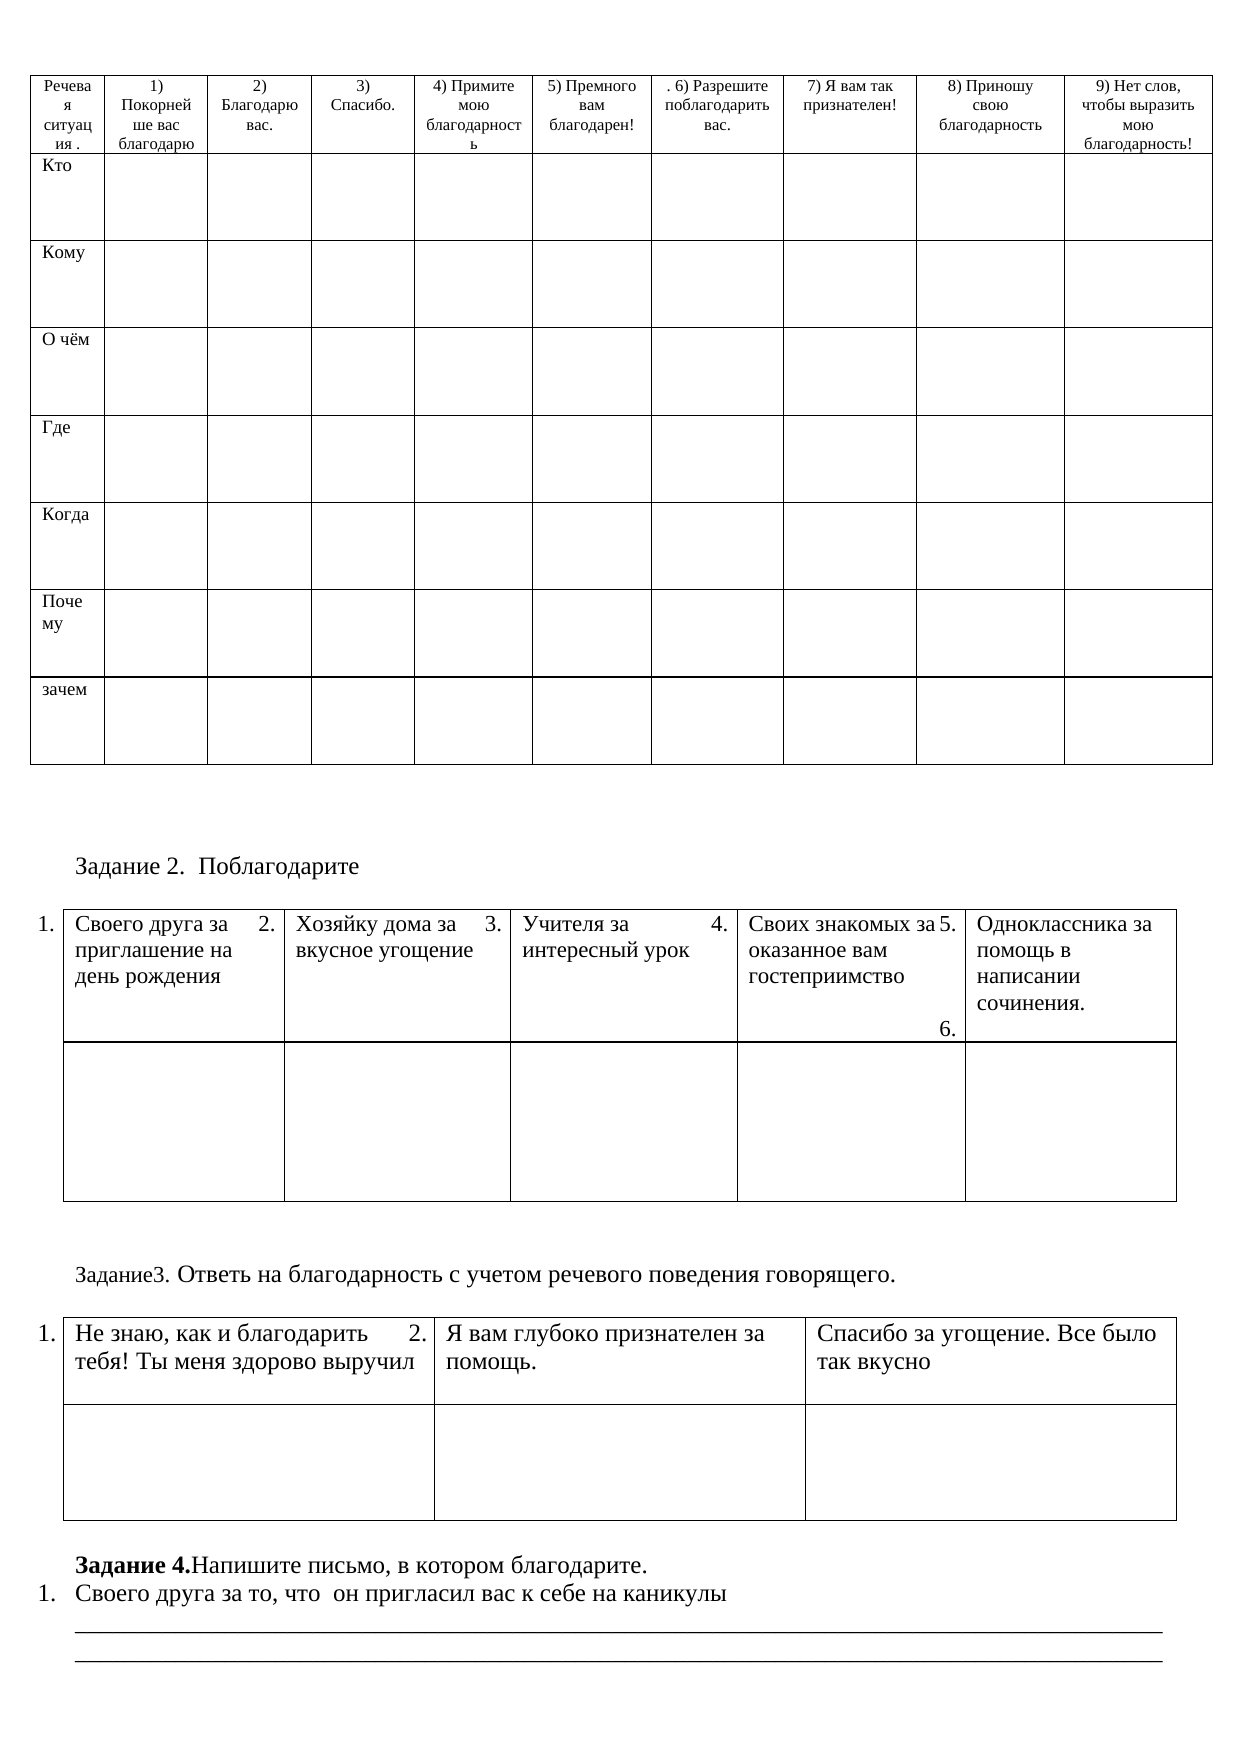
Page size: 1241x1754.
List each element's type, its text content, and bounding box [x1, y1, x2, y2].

table_cell [784, 241, 916, 327]
table_cell [652, 328, 783, 414]
table_header 4) Примите мою благодарность [415, 76, 532, 153]
table_header Своих знакомых за оказанное вам гостеприимство [738, 910, 965, 1041]
table_cell [784, 590, 916, 676]
table_cell [312, 241, 414, 327]
table_cell [312, 154, 414, 240]
table_header 7) Я вам так признателен! [784, 76, 916, 153]
table_cell [1065, 503, 1212, 589]
table_header 5) Премного вам благодарен! [533, 76, 651, 153]
table_cell [1065, 241, 1212, 327]
table_cell [533, 416, 651, 502]
table_cell [784, 416, 916, 502]
table_cell [312, 503, 414, 589]
table_header . 6) Разрешите поблагодарить вас. [652, 76, 783, 153]
table_cell [285, 1043, 510, 1201]
table_cell [966, 1043, 1176, 1201]
table_cell [208, 328, 311, 414]
table_cell [105, 328, 207, 414]
table_cell [208, 416, 311, 502]
table_cell [1065, 590, 1212, 676]
table_cell [917, 590, 1064, 676]
table_cell [415, 241, 532, 327]
table_header 8) Приношу свою благодарность [917, 76, 1064, 153]
table_cell Где [31, 416, 104, 502]
table_cell [917, 678, 1064, 764]
table_cell [784, 503, 916, 589]
table_cell [435, 1405, 805, 1520]
table_cell [1065, 678, 1212, 764]
table_cell зачем [31, 678, 104, 764]
table_cell [533, 241, 651, 327]
table_header Своего друга за приглашение на день рождения [64, 910, 284, 1041]
table_header Хозяйку дома за вкусное угощение [285, 910, 510, 1041]
table_cell Кто [31, 154, 104, 240]
table_cell [652, 241, 783, 327]
table_cell [917, 154, 1064, 240]
table_cell [208, 503, 311, 589]
table_cell [415, 678, 532, 764]
table_cell [1065, 154, 1212, 240]
table_cell [784, 678, 916, 764]
table_cell [1065, 416, 1212, 502]
table_cell [533, 154, 651, 240]
table_cell [784, 328, 916, 414]
table_header Одноклассника за помощь в написании сочинения. [966, 910, 1176, 1041]
table_cell [652, 590, 783, 676]
table_cell [105, 154, 207, 240]
table_cell [652, 154, 783, 240]
table_cell [533, 678, 651, 764]
table_header Речевая ситуация . [31, 76, 104, 153]
table_cell [917, 241, 1064, 327]
text Задание 4.Напишите письмо, в котором благодарите. [75, 1550, 1165, 1578]
table_cell [208, 590, 311, 676]
table_cell Почему [31, 590, 104, 676]
table_cell [105, 503, 207, 589]
table_cell [652, 503, 783, 589]
table_cell [511, 1043, 737, 1201]
table_cell [652, 416, 783, 502]
table_cell [806, 1405, 1176, 1520]
table_cell [64, 1405, 434, 1520]
table_cell [312, 328, 414, 414]
table_header Учителя за интересный урок [511, 910, 737, 1041]
table_cell [312, 590, 414, 676]
table_cell [105, 678, 207, 764]
table_cell Кому [31, 241, 104, 327]
table_cell [415, 590, 532, 676]
table_cell [917, 503, 1064, 589]
table_cell [533, 503, 651, 589]
table_header Не знаю, как и благодарить тебя! Ты меня здорово выручил [64, 1318, 434, 1404]
table_cell [208, 678, 311, 764]
table_cell [312, 678, 414, 764]
table_cell [105, 241, 207, 327]
list Своего друга за то, что он пригласил вас к себе на каникулы [37, 1578, 1165, 1607]
table_cell [415, 503, 532, 589]
table_header 2) Благодарю вас. [208, 76, 311, 153]
table_cell [652, 678, 783, 764]
table_cell О чём [31, 328, 104, 414]
table_cell [105, 590, 207, 676]
table_header Я вам глубоко признателен за помощь. [435, 1318, 805, 1404]
table_cell [312, 416, 414, 502]
table_cell [415, 328, 532, 414]
table_header 3) Спасибо. [312, 76, 414, 153]
table_cell Когда [31, 503, 104, 589]
table_cell [415, 416, 532, 502]
table_cell [208, 241, 311, 327]
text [75, 1607, 1165, 1665]
text Задание 2. Поблагодарите [75, 851, 1165, 880]
table_cell [415, 154, 532, 240]
table_header 1) Покорнейше вас благодарю [105, 76, 207, 153]
table_cell [1065, 328, 1212, 414]
table_cell [64, 1043, 284, 1201]
table_cell [917, 416, 1064, 502]
table_cell [533, 328, 651, 414]
text Задание3. Ответь на благодарность с учетом речевого поведения говорящего. [75, 1259, 1165, 1288]
table_cell [917, 328, 1064, 414]
table_cell [105, 416, 207, 502]
table_cell [533, 590, 651, 676]
table_cell [784, 154, 916, 240]
table_cell [738, 1043, 965, 1201]
table_header Спасибо за угощение. Все было так вкусно [806, 1318, 1176, 1404]
table_cell [208, 154, 311, 240]
table_header 9) Нет слов, чтобы выразить мою благодарность! [1065, 76, 1212, 153]
